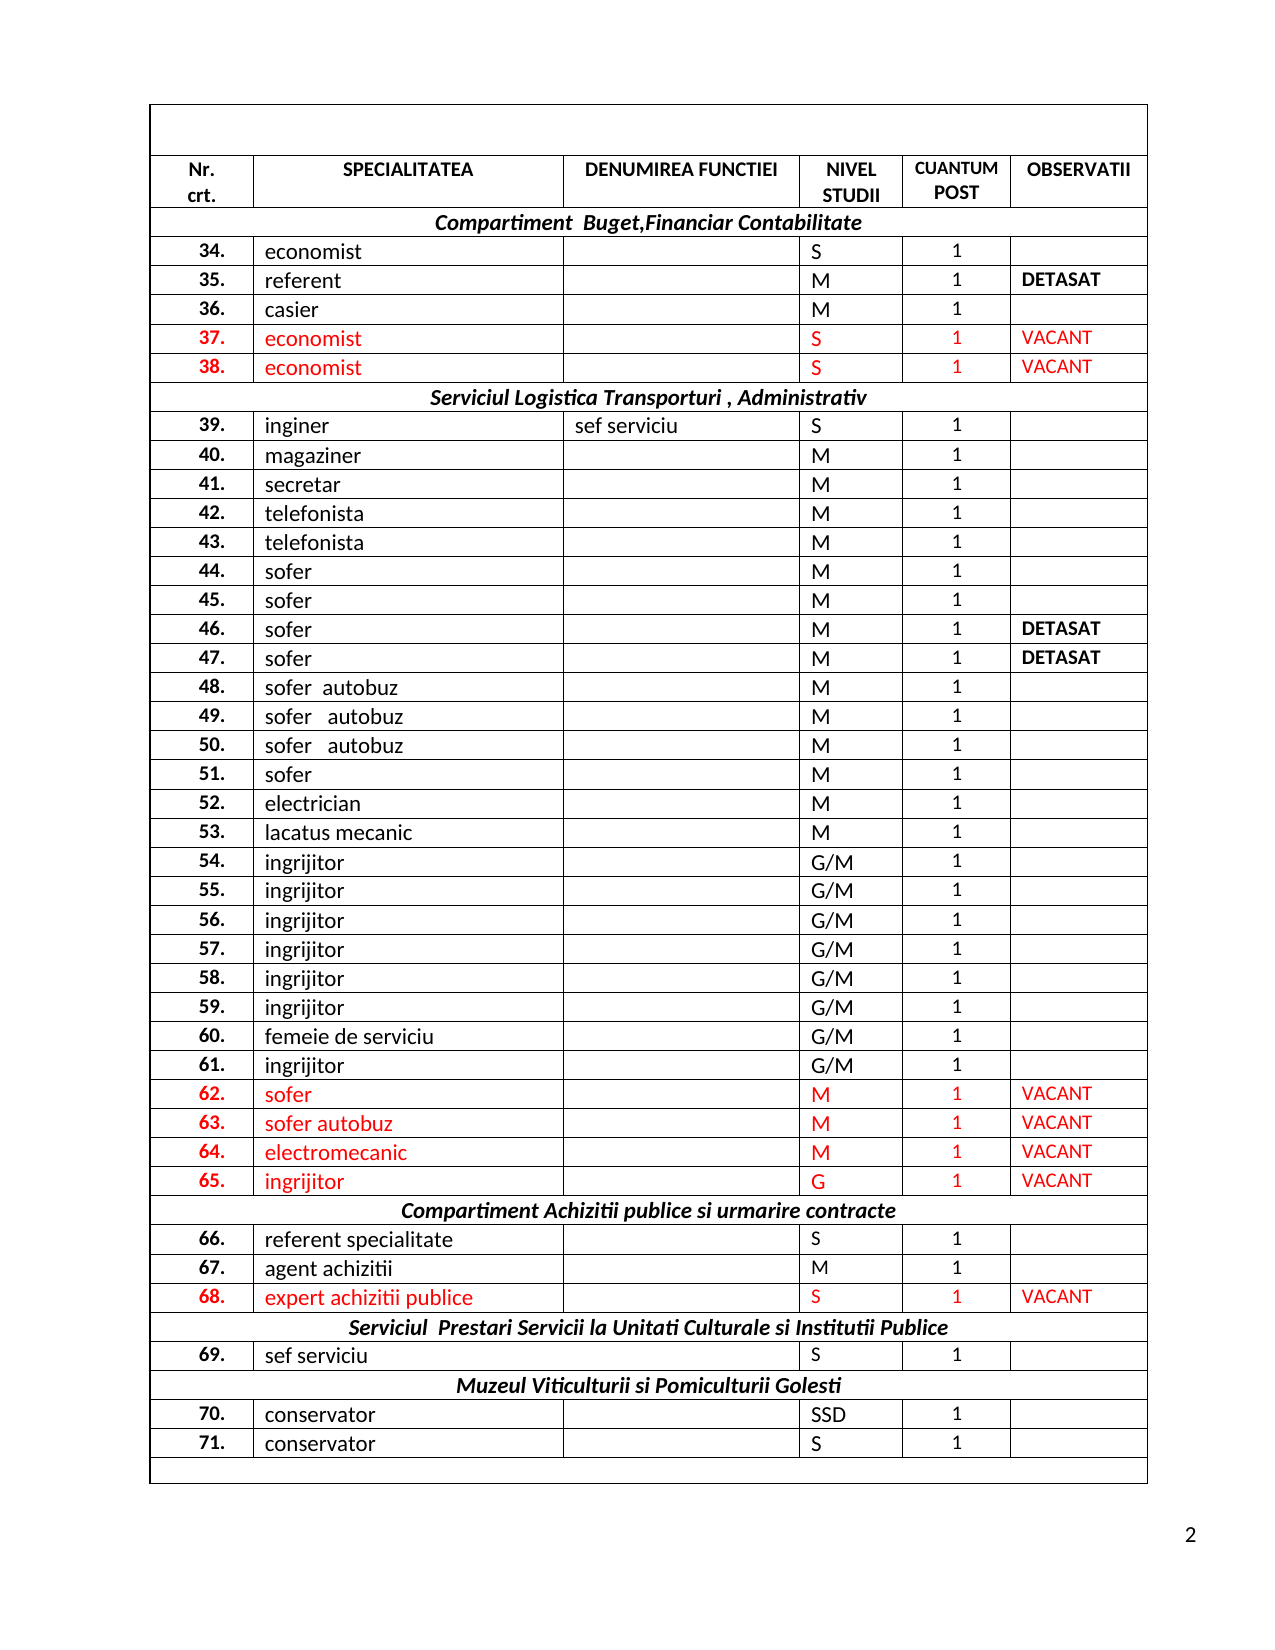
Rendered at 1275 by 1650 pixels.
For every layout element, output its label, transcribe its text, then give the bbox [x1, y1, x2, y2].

table_cell economist [254, 237, 563, 265]
table_cell [151, 557, 253, 585]
table_cell 1 [903, 1138, 1010, 1166]
table_cell Nr. crt. [151, 156, 253, 207]
table_cell [151, 1255, 253, 1282]
table_cell 1 [903, 877, 1010, 905]
table_cell M [800, 586, 902, 614]
table_cell [1011, 295, 1147, 323]
table_cell [564, 354, 799, 382]
table_cell [564, 237, 799, 265]
table_cell [564, 819, 799, 847]
table_cell 1 [903, 819, 1010, 847]
table_cell [564, 877, 799, 905]
table_cell [1011, 1255, 1147, 1282]
table_cell [564, 644, 799, 672]
table_cell 1 [903, 1022, 1010, 1050]
table_cell G/M [800, 1051, 902, 1079]
table_cell [564, 1429, 799, 1457]
table_cell 1 [903, 1255, 1010, 1282]
table_cell S [800, 1429, 902, 1457]
table_cell Serviciul Prestari Servicii la Unitati Culturale si Institutii Publice [151, 1313, 1147, 1341]
table_cell [564, 1255, 799, 1282]
table_cell G/M [800, 1022, 902, 1050]
table_cell economist [254, 354, 563, 382]
table_cell 1 [903, 412, 1010, 440]
table_cell S [800, 354, 902, 382]
table_cell referent specialitate [254, 1225, 563, 1253]
table_cell [1011, 441, 1147, 469]
table_cell [1011, 906, 1147, 934]
table_cell S [800, 325, 902, 352]
table_cell 1 [903, 848, 1010, 876]
table_cell [564, 557, 799, 585]
table_cell secretar [254, 470, 563, 498]
table_cell M [800, 499, 902, 527]
table_cell VACANT [1011, 1109, 1147, 1137]
table_cell [151, 470, 253, 498]
table_cell 1 [903, 1167, 1010, 1195]
table_cell [1011, 499, 1147, 527]
table_cell casier [254, 295, 563, 323]
table_cell VACANT [1011, 1080, 1147, 1108]
table_cell [1011, 935, 1147, 963]
table_cell [1011, 412, 1147, 440]
table_cell M [800, 295, 902, 323]
table_cell [151, 325, 253, 352]
table_cell 1 [903, 1051, 1010, 1079]
table_cell M [800, 557, 902, 585]
table_cell [564, 266, 799, 294]
table_cell [1011, 702, 1147, 730]
table_cell ingrijitor [254, 964, 563, 992]
table_cell 1 [903, 441, 1010, 469]
table_cell conservator [254, 1429, 563, 1457]
table_cell [151, 1284, 253, 1312]
table_cell VACANT [1011, 1167, 1147, 1195]
table_cell [1011, 964, 1147, 992]
table_cell [564, 295, 799, 323]
table_cell 1 [903, 1225, 1010, 1253]
table_cell [151, 528, 253, 556]
table_cell [564, 441, 799, 469]
table_cell G/M [800, 848, 902, 876]
table_cell [151, 1429, 253, 1457]
table_cell referent [254, 266, 563, 294]
table_cell M [800, 266, 902, 294]
table_cell M [800, 528, 902, 556]
table_cell M [800, 1255, 902, 1282]
table_cell 1 [903, 557, 1010, 585]
table_cell expert achizitii publice [254, 1284, 563, 1312]
table_cell [564, 935, 799, 963]
table_cell CUANTUM POST [903, 156, 1010, 207]
table_cell [564, 499, 799, 527]
table_cell S [800, 1225, 902, 1253]
table_cell [1011, 586, 1147, 614]
table_cell [564, 1138, 799, 1166]
table_cell [151, 819, 253, 847]
table_cell 1 [903, 1109, 1010, 1137]
table_cell ingrijitor [254, 877, 563, 905]
table_cell M [800, 702, 902, 730]
table_cell S [800, 1342, 902, 1370]
table_cell [564, 325, 799, 352]
table_cell [564, 760, 799, 788]
table_cell [564, 964, 799, 992]
table_cell [564, 1022, 799, 1050]
table_cell [151, 237, 253, 265]
table_cell [151, 702, 253, 730]
table_cell [1011, 1022, 1147, 1050]
table_cell [151, 499, 253, 527]
table_cell M [800, 673, 902, 701]
table_cell SSD [800, 1400, 902, 1428]
table_cell [151, 848, 253, 876]
table_cell [564, 702, 799, 730]
table_cell sofer [254, 586, 563, 614]
table_cell sofer [254, 557, 563, 585]
table_cell agent achizitii [254, 1255, 563, 1282]
table_cell 1 [903, 993, 1010, 1021]
table_cell M [800, 731, 902, 759]
table_cell conservator [254, 1400, 563, 1428]
table_cell sef serviciu [564, 412, 799, 440]
table_cell G/M [800, 935, 902, 963]
table_cell [151, 993, 253, 1021]
table_cell ingrijitor [254, 993, 563, 1021]
table_cell [564, 731, 799, 759]
table_cell M [800, 441, 902, 469]
table_cell magaziner [254, 441, 563, 469]
table_cell M [800, 615, 902, 643]
table_cell [151, 412, 253, 440]
table_cell S [800, 412, 902, 440]
table_cell [151, 354, 253, 382]
table_cell [1011, 673, 1147, 701]
table_cell [151, 1109, 253, 1137]
table_cell 1 [903, 295, 1010, 323]
table_cell 1 [903, 673, 1010, 701]
table_cell [564, 1109, 799, 1137]
table_cell [151, 1051, 253, 1079]
table_cell sofer autobuz [254, 731, 563, 759]
table_cell [1011, 1051, 1147, 1079]
table_cell [1011, 1429, 1147, 1457]
table_cell [1011, 877, 1147, 905]
table_cell ingrijitor [254, 1167, 563, 1195]
table_cell 1 [903, 644, 1010, 672]
table_cell [151, 295, 253, 323]
table_cell [564, 993, 799, 1021]
table_cell economist [254, 325, 563, 352]
table_cell Compartiment Achizitii publice si urmarire contracte [151, 1196, 1147, 1224]
table_cell [151, 105, 1147, 155]
table_cell [1011, 528, 1147, 556]
table_cell OBSERVATII [1011, 156, 1147, 207]
table_cell [564, 470, 799, 498]
table_cell M [800, 819, 902, 847]
table_cell [151, 1138, 253, 1166]
table_cell [151, 906, 253, 934]
table_cell VACANT [1011, 325, 1147, 352]
table_cell [151, 877, 253, 905]
table_cell [151, 586, 253, 614]
table_cell [1011, 790, 1147, 817]
table_cell 1 [903, 935, 1010, 963]
table_cell 1 [903, 702, 1010, 730]
table_cell 1 [903, 760, 1010, 788]
table_cell [151, 964, 253, 992]
table_cell M [800, 1109, 902, 1137]
table_cell [151, 644, 253, 672]
table_cell [564, 615, 799, 643]
table_cell [151, 441, 253, 469]
table_cell sef serviciu [254, 1342, 799, 1370]
table_cell G/M [800, 906, 902, 934]
table_cell [564, 1225, 799, 1253]
table_cell [564, 848, 799, 876]
table_cell 1 [903, 1284, 1010, 1312]
table_cell S [800, 1284, 902, 1312]
table_cell [151, 673, 253, 701]
table_cell [564, 1400, 799, 1428]
table_cell 1 [903, 731, 1010, 759]
table_cell [564, 586, 799, 614]
table_cell electrician [254, 790, 563, 817]
table_cell sofer [254, 760, 563, 788]
table_cell 1 [903, 1342, 1010, 1370]
table_cell lacatus mecanic [254, 819, 563, 847]
table_cell [151, 790, 253, 817]
table_cell DENUMIREA FUNCTIEI [564, 156, 799, 207]
table_cell M [800, 1138, 902, 1166]
table_cell ingrijitor [254, 935, 563, 963]
table_cell sofer autobuz [254, 1109, 563, 1137]
table_cell 1 [903, 528, 1010, 556]
table_cell sofer [254, 615, 563, 643]
table_cell DETASAT [1011, 644, 1147, 672]
table_cell [151, 1458, 1147, 1483]
table_cell [151, 1342, 253, 1370]
table_cell [1011, 237, 1147, 265]
table_cell Muzeul Viticulturii si Pomiculturii Golesti [151, 1371, 1147, 1399]
table_cell [151, 1080, 253, 1108]
table_cell [151, 615, 253, 643]
table_cell electromecanic [254, 1138, 563, 1166]
table_cell [1011, 557, 1147, 585]
table_cell 1 [903, 354, 1010, 382]
table_cell [1011, 848, 1147, 876]
table_cell [151, 266, 253, 294]
table_cell 1 [903, 266, 1010, 294]
table_cell [1011, 1342, 1147, 1370]
table_cell DETASAT [1011, 266, 1147, 294]
table_cell Serviciul Logistica Transporturi , Administrativ [151, 383, 1147, 411]
table_cell M [800, 760, 902, 788]
table_cell telefonista [254, 499, 563, 527]
table_cell SPECIALITATEA [254, 156, 563, 207]
table_cell 1 [903, 615, 1010, 643]
table_cell M [800, 790, 902, 817]
table_cell sofer autobuz [254, 702, 563, 730]
table_cell [1011, 731, 1147, 759]
table_cell VACANT [1011, 1284, 1147, 1312]
table_cell 1 [903, 470, 1010, 498]
table_cell M [800, 1080, 902, 1108]
table_cell [564, 790, 799, 817]
table_cell 1 [903, 325, 1010, 352]
table_cell VACANT [1011, 1138, 1147, 1166]
table_cell [1011, 470, 1147, 498]
table_cell 1 [903, 586, 1010, 614]
table_cell [1011, 993, 1147, 1021]
table_cell [151, 935, 253, 963]
table_cell ingrijitor [254, 906, 563, 934]
table_cell telefonista [254, 528, 563, 556]
table_cell 1 [903, 237, 1010, 265]
table_cell sofer autobuz [254, 673, 563, 701]
table_cell [564, 673, 799, 701]
table_cell ingrijitor [254, 1051, 563, 1079]
table_cell [151, 731, 253, 759]
table_cell G/M [800, 993, 902, 1021]
table_cell [151, 1022, 253, 1050]
table_cell [151, 760, 253, 788]
table_cell [564, 1080, 799, 1108]
table_cell 1 [903, 1080, 1010, 1108]
table_cell G/M [800, 964, 902, 992]
table_cell [151, 1400, 253, 1428]
table_cell [564, 1051, 799, 1079]
table_cell 1 [903, 499, 1010, 527]
table_cell sofer [254, 1080, 563, 1108]
table_cell [564, 1284, 799, 1312]
table_cell [564, 1167, 799, 1195]
table_cell 1 [903, 790, 1010, 817]
table_cell 1 [903, 906, 1010, 934]
table_cell 1 [903, 1429, 1010, 1457]
table_cell [1011, 819, 1147, 847]
table_cell [1011, 760, 1147, 788]
table_cell NIVEL STUDII [800, 156, 902, 207]
table_cell inginer [254, 412, 563, 440]
table_cell 1 [903, 1400, 1010, 1428]
table_cell [564, 906, 799, 934]
table_cell M [800, 470, 902, 498]
table_cell VACANT [1011, 354, 1147, 382]
table_cell femeie de serviciu [254, 1022, 563, 1050]
table_cell G [800, 1167, 902, 1195]
table_cell [564, 528, 799, 556]
table_cell G/M [800, 877, 902, 905]
table_cell 1 [903, 964, 1010, 992]
table_cell M [800, 644, 902, 672]
table_cell sofer [254, 644, 563, 672]
table_cell DETASAT [1011, 615, 1147, 643]
table_cell S [800, 237, 902, 265]
table_cell [151, 1225, 253, 1253]
table_cell Compartiment Buget,Financiar Contabilitate [151, 208, 1147, 236]
table_cell [1011, 1400, 1147, 1428]
table_cell ingrijitor [254, 848, 563, 876]
table_cell [151, 1167, 253, 1195]
table_cell [1011, 1225, 1147, 1253]
